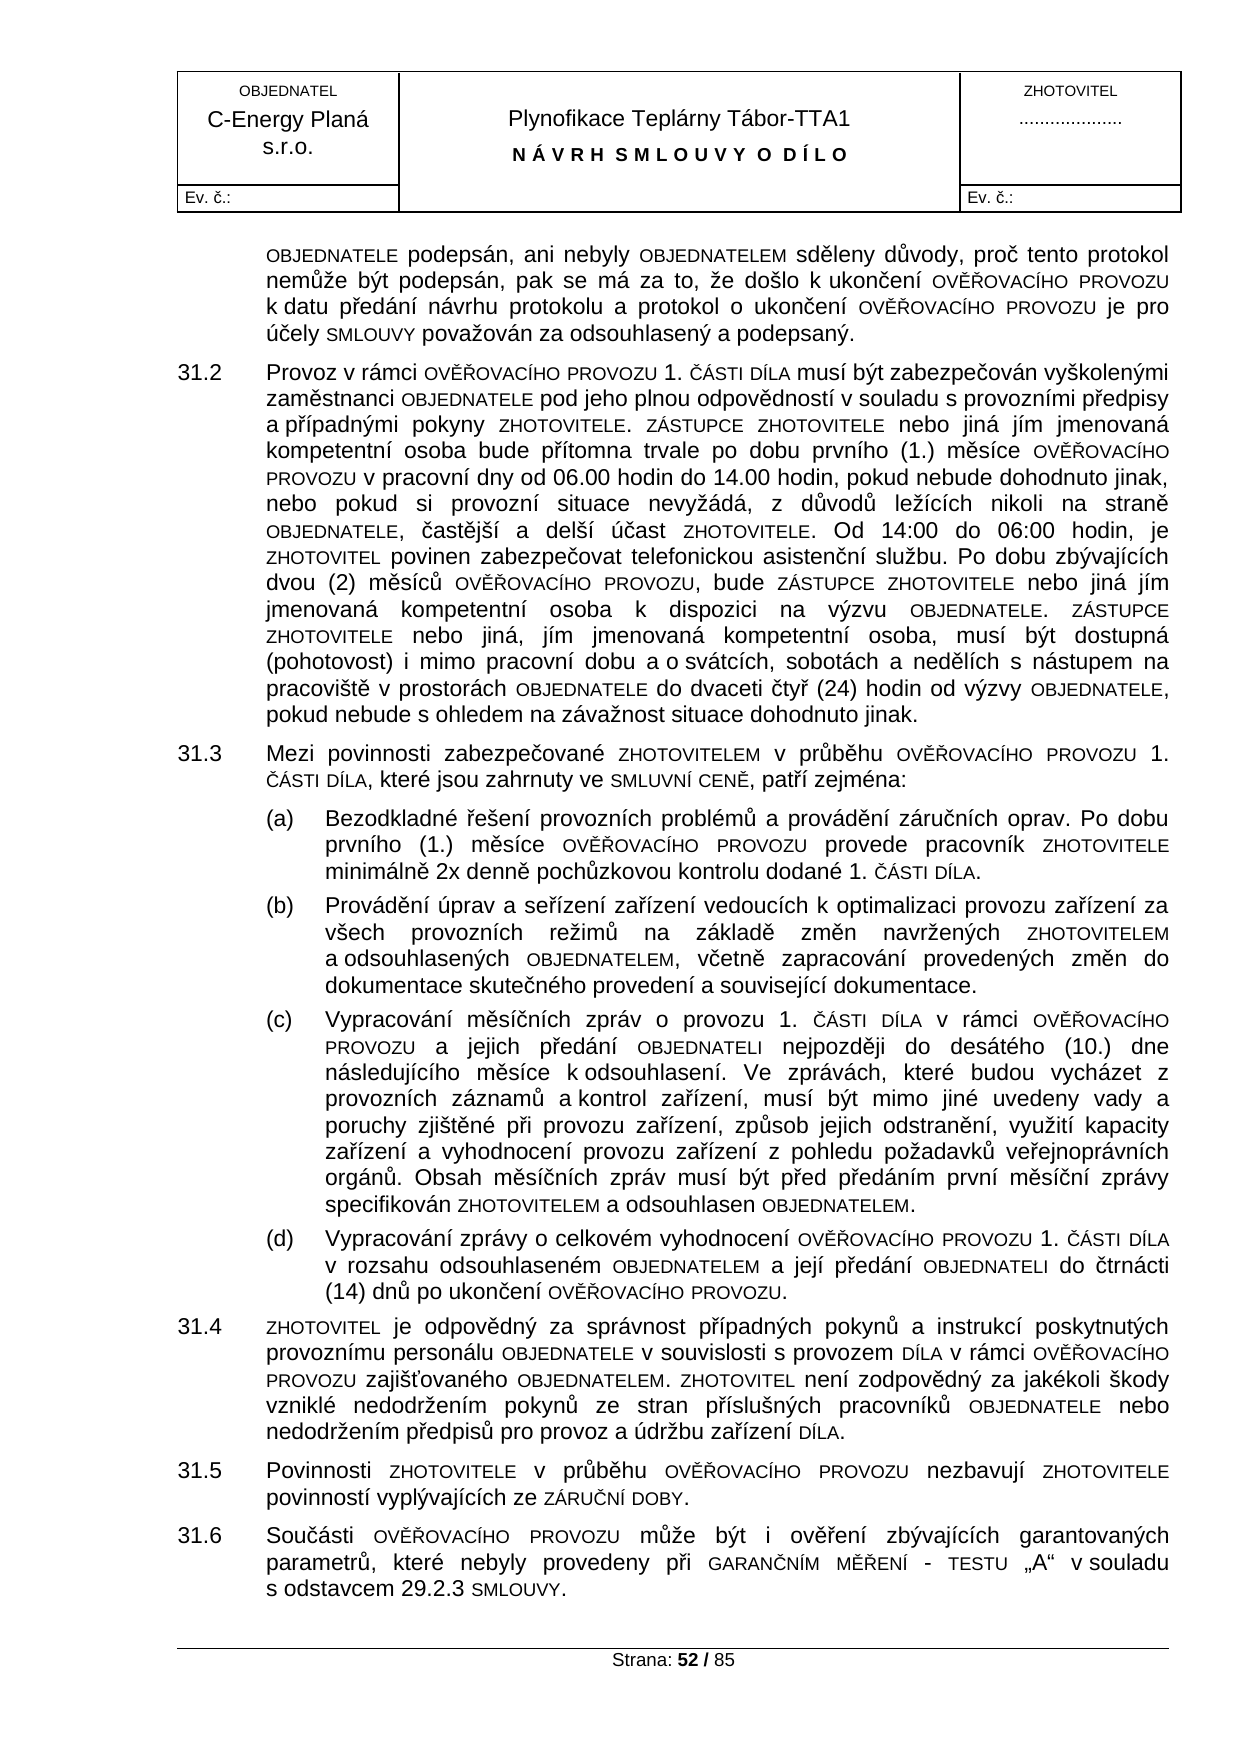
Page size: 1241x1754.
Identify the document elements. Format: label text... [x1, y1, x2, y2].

text Součásti ověřovacího provozu může být i ověření zbývajících garantovaných parametrů, které nebyly provedeny při garančním měření - testu „A“ v souladu s odstavcem 29.2.3 smlouvy. [177, 1522, 1169, 1601]
text Mezi povinnosti zabezpečované zhotovitelem v průběhu ověřovacího provozu 1. části díla, které jsou zahrnuty ve smluvní ceně, patří zejména: [177, 740, 1169, 793]
subtitle Bezodkladné řešení provozních problémů a provádění záručních oprav. Po dobu prvního (1.) měsíce ověřovacího provozu provede pracovník zhotovitele minimálně 2x denně pochůzkovou kontrolu dodané 1. části díla. [266, 805, 1169, 884]
subtitle Vypracování zprávy o celkovém vyhodnocení ověřovacího provozu 1. části díla v rozsahu odsouhlaseném objednatelem a její předání objednateli do čtrnácti (14) dnů po ukončení ověřovacího provozu. [266, 1225, 1169, 1304]
text Povinnosti zhotovitele v průběhu ověřovacího provozu nezbavují zhotovitele povinností vyplývajících ze záruční doby. [177, 1457, 1169, 1510]
subtitle Provádění úprav a seřízení zařízení vedoucích k optimalizaci provozu zařízení za všech provozních režimů na základě změn navržených zhotovitelem a odsouhlasených objednatelem, včetně zapracování provedených změn do dokumentace skutečného provedení a související dokumentace. [266, 892, 1169, 998]
text Provoz v rámci ověřovacího provozu 1. části díla musí být zabezpečován vyškolenými zaměstnanci objednatele pod jeho plnou odpovědností v souladu s provozními předpisy a případnými pokyny zhotovitele. zástupce zhotovitele nebo jiná jím jmenovaná kompetentní osoba bude přítomna trvale po dobu prvního (1.) měsíce ověřovacího provozu v pracovní dny od 06.00 hodin do 14.00 hodin, pokud nebude dohodnuto jinak, nebo pokud si provozní situace nevyžádá, z důvodů ležících nikoli na straně objednatele, častější a delší účast zhotovitele. Od 14:00 do 06:00 hodin, je zhotovitel povinen zabezpečovat telefonickou asistenční službu. Po dobu zbývajících dvou (2) měsíců ověřovacího provozu, bude zástupce zhotovitele nebo jiná jím jmenovaná kompetentní osoba k dispozici na výzvu objednatele. zástupce zhotovitele nebo jiná, jím jmenovaná kompetentní osoba, musí být dostupná (pohotovost) i mimo pracovní dobu a o svátcích, sobotách a nedělích s nástupem na pracoviště v prostorách objednatele do dvaceti čtyř (24) hodin od výzvy objednatele, pokud nebude s ohledem na závažnost situace dohodnuto jinak. [177, 358, 1169, 727]
subtitle Vypracování měsíčních zpráv o provozu 1. části díla v rámci ověřovacího provozu a jejich předání objednateli nejpozději do desátého (10.) dne následujícího měsíce k odsouhlasení. Ve zprávách, které budou vycházet z provozních záznamů a kontrol zařízení, musí být mimo jiné uvedeny vady a poruchy zjištěné při provozu zařízení, způsob jejich odstranění, využití kapacity zařízení a vyhodnocení provozu zařízení z pohledu požadavků veřejnoprávních orgánů. Obsah měsíčních zpráv musí být před předáním první měsíční zprávy specifikován zhotovitelem a odsouhlasen objednatelem. [266, 1006, 1169, 1217]
text zhotovitel je odpovědný za správnost případných pokynů a instrukcí poskytnutých provoznímu personálu objednatele v souvislosti s provozem díla v rámci ověřovacího provozu zajišťovaného objednatelem. zhotovitel není zodpovědný za jakékoli škody vzniklé nedodržením pokynů ze stran příslušných pracovníků objednatele nebo nedodržením předpisů pro provoz a údržbu zařízení díla. [177, 1313, 1169, 1444]
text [177, 241, 1169, 346]
